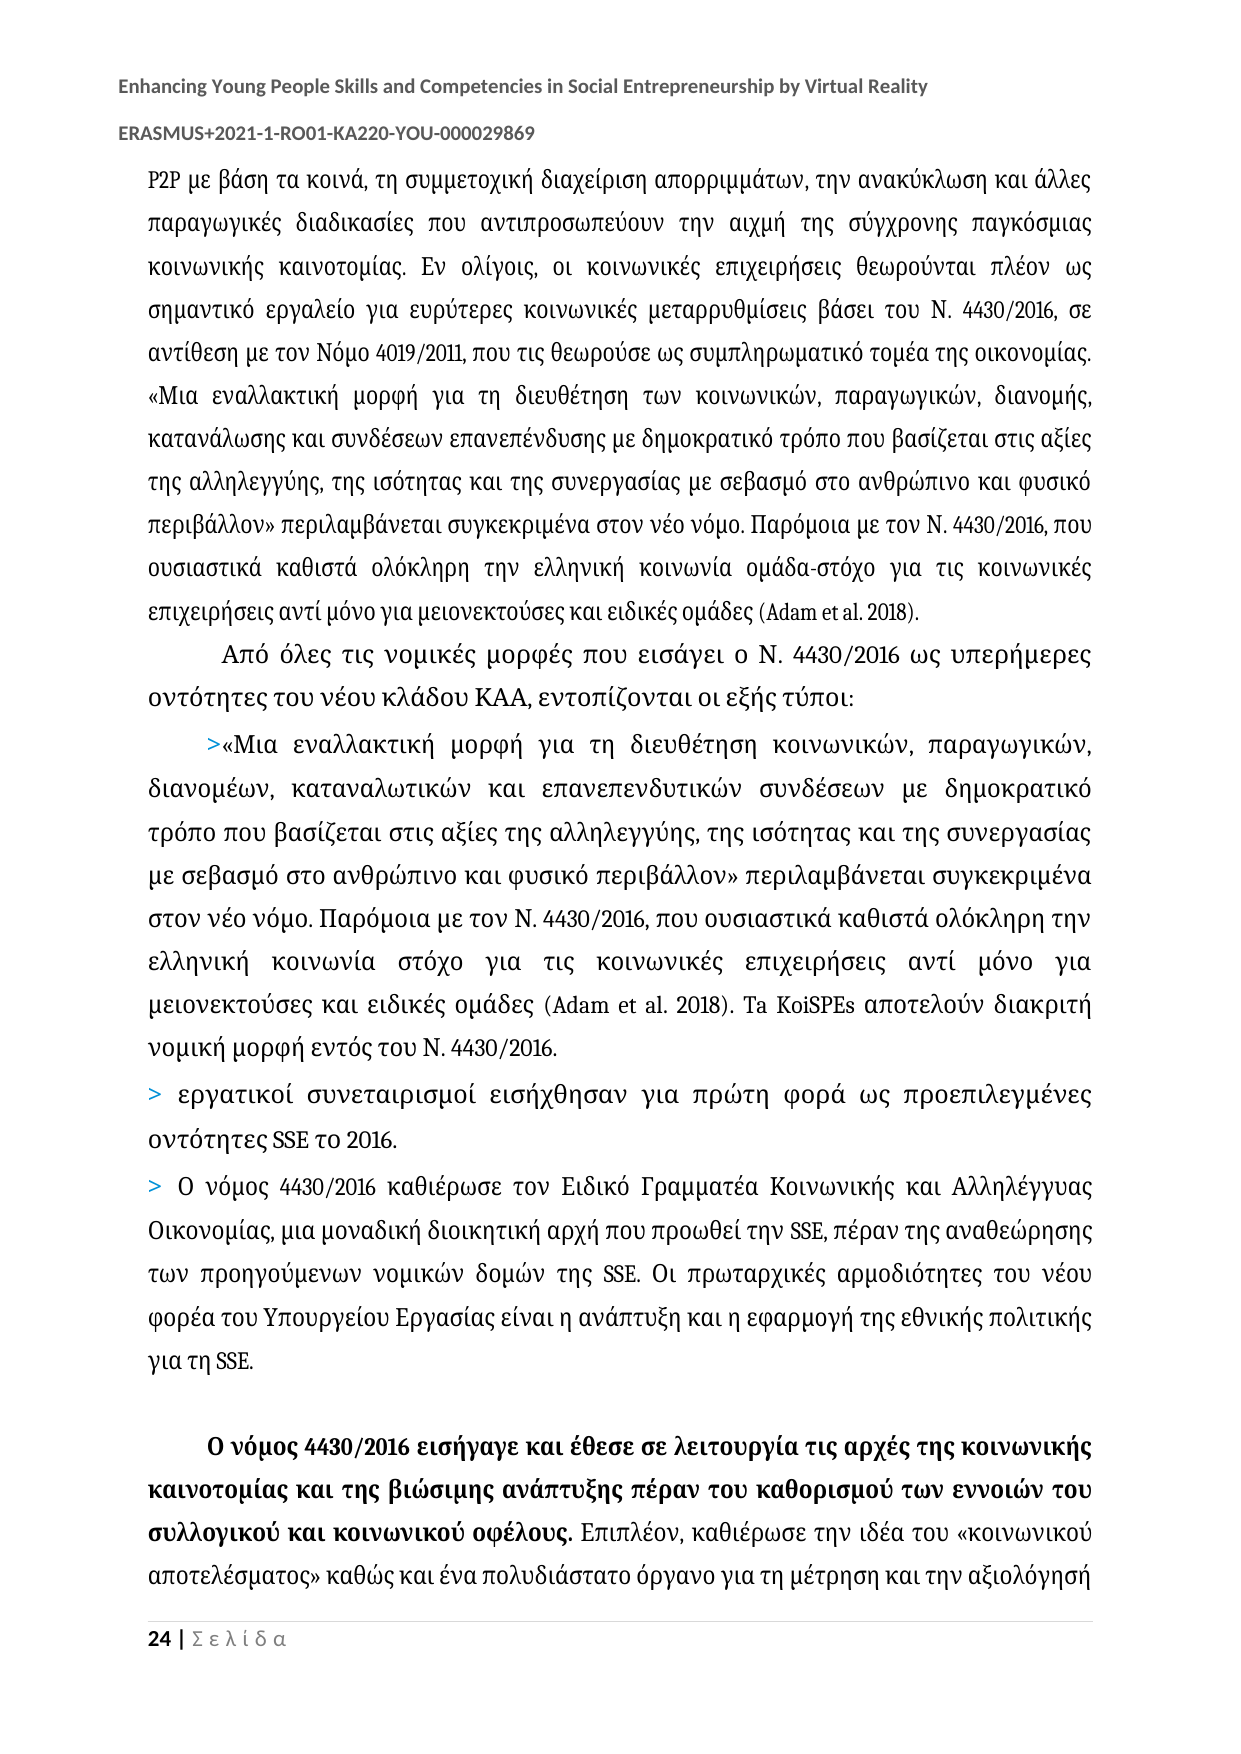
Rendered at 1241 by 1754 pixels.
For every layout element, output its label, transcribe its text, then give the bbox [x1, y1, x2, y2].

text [148, 166, 1093, 626]
list Ο νόμος 4430/2016 καθιέρωσε τον Ειδικό Γραμματέα Κοινωνικής και Αλληλέγγυας Οικονομίας, μια μοναδική διοικητική αρχή που προωθεί την SSE, πέραν της αναθεώρησης των προηγούμενων νομικών δομών της SSE. Οι πρωταρχικές αρμοδιότητες του νέου φορέα του Υπουργείου Εργασίας είναι η ανάπτυξη και η εφαρμογή της εθνικής πολιτικής για τη SSE. [148, 1169, 1093, 1375]
list «Μια εναλλακτική μορφή για τη διευθέτηση κοινωνικών, παραγωγικών, διανομέων, καταναλωτικών και επανεπενδυτικών συνδέσεων με δημοκρατικό τρόπο που βασίζεται στις αξίες της αλληλεγγύης, της ισότητας και της συνεργασίας με σεβασμό στο ανθρώπινο και φυσικό περιβάλλον» περιλαμβάνεται συγκεκριμένα στον νέο νόμο. Παρόμοια με τον Ν. 4430/2016, που ουσιαστικά καθιστά ολόκληρη την ελληνική κοινωνία στόχο για τις κοινωνικές επιχειρήσεις αντί μόνο για μειονεκτούσες και ειδικές ομάδες (Adam et al. 2018). Ta KoiSPEs αποτελούν διακριτή νομική μορφή εντός του Ν. 4430/2016. [148, 727, 1093, 1063]
text Από όλες τις νομικές μορφές που εισάγει ο Ν. 4430/2016 ως υπερήμερες οντότητες του νέου κλάδου ΚΑΑ, εντοπίζονται οι εξής τύποι: [148, 641, 1093, 712]
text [148, 1433, 1093, 1591]
list εργατικοί συνεταιρισμοί εισήχθησαν για πρώτη φορά ως προεπιλεγμένες οντότητες SSE το 2016. [148, 1077, 1093, 1154]
